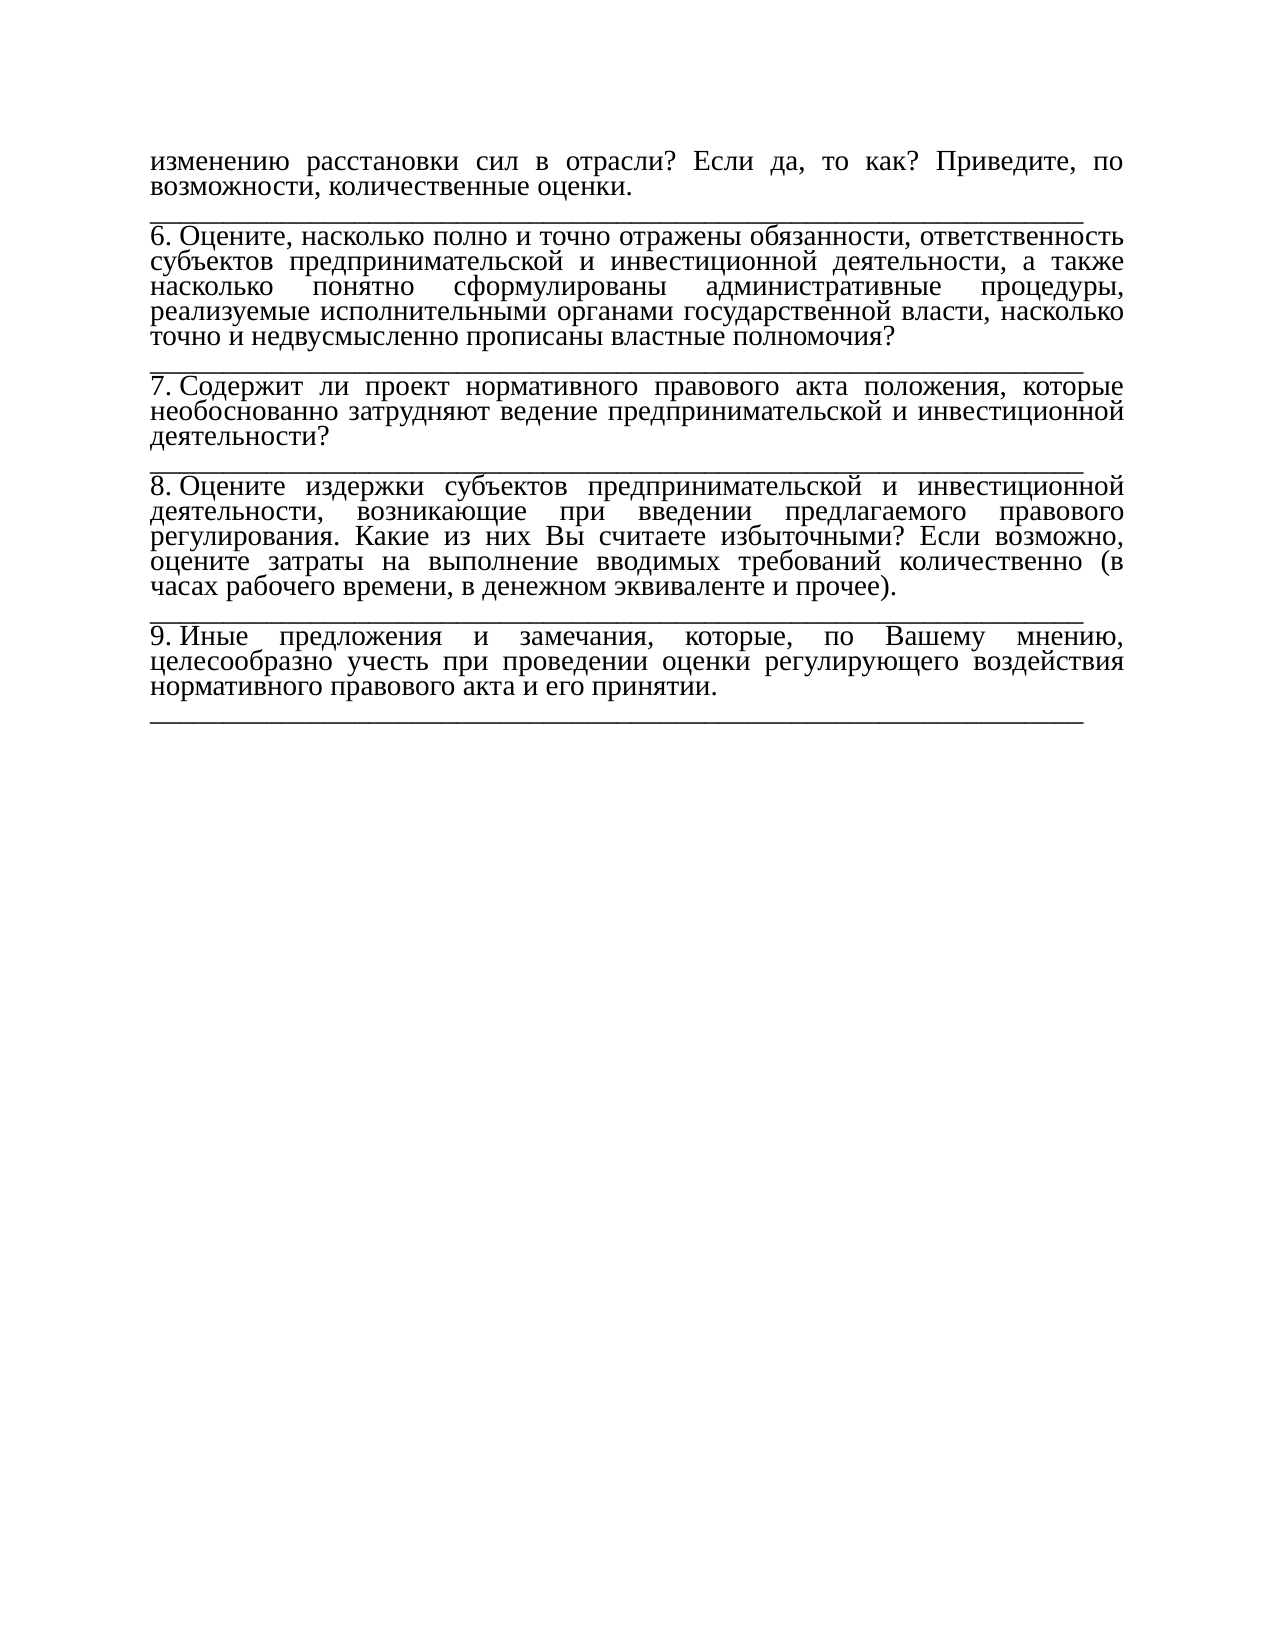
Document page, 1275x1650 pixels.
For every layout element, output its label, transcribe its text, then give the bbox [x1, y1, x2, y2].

text ________________________________________________________________ [150, 350, 1125, 375]
text ________________________________________________________________ [150, 600, 1125, 625]
text ________________________________________________________________ [150, 200, 1125, 225]
text 9. Иные предложения и замечания, которые, по Вашему мнению, целесообразно учесть при проведении оценки регулирующего воздействия нормативного правового акта и его принятии. [150, 625, 1125, 700]
text ________________________________________________________________ [150, 700, 1125, 725]
text 7. Содержит ли проект нормативного правового акта положения, которые необоснованно затрудняют ведение предпринимательской и инвестиционной деятельности? [150, 375, 1125, 450]
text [150, 150, 1125, 200]
text 8. Оцените издержки субъектов предпринимательской и инвестиционной деятельности, возникающие при введении предлагаемого правового регулирования. Какие из них Вы считаете избыточными? Если возможно, оцените затраты на выполнение вводимых требований количественно (в часах рабочего времени, в денежном эквиваленте и прочее). [150, 475, 1125, 600]
text 6. Оцените, насколько полно и точно отражены обязанности, ответственность субъектов предпринимательской и инвестиционной деятельности, а также насколько понятно сформулированы административные процедуры, реализуемые исполнительными органами государственной власти, насколько точно и недвусмысленно прописаны властные полномочия? [150, 225, 1125, 350]
text ________________________________________________________________ [150, 450, 1125, 475]
